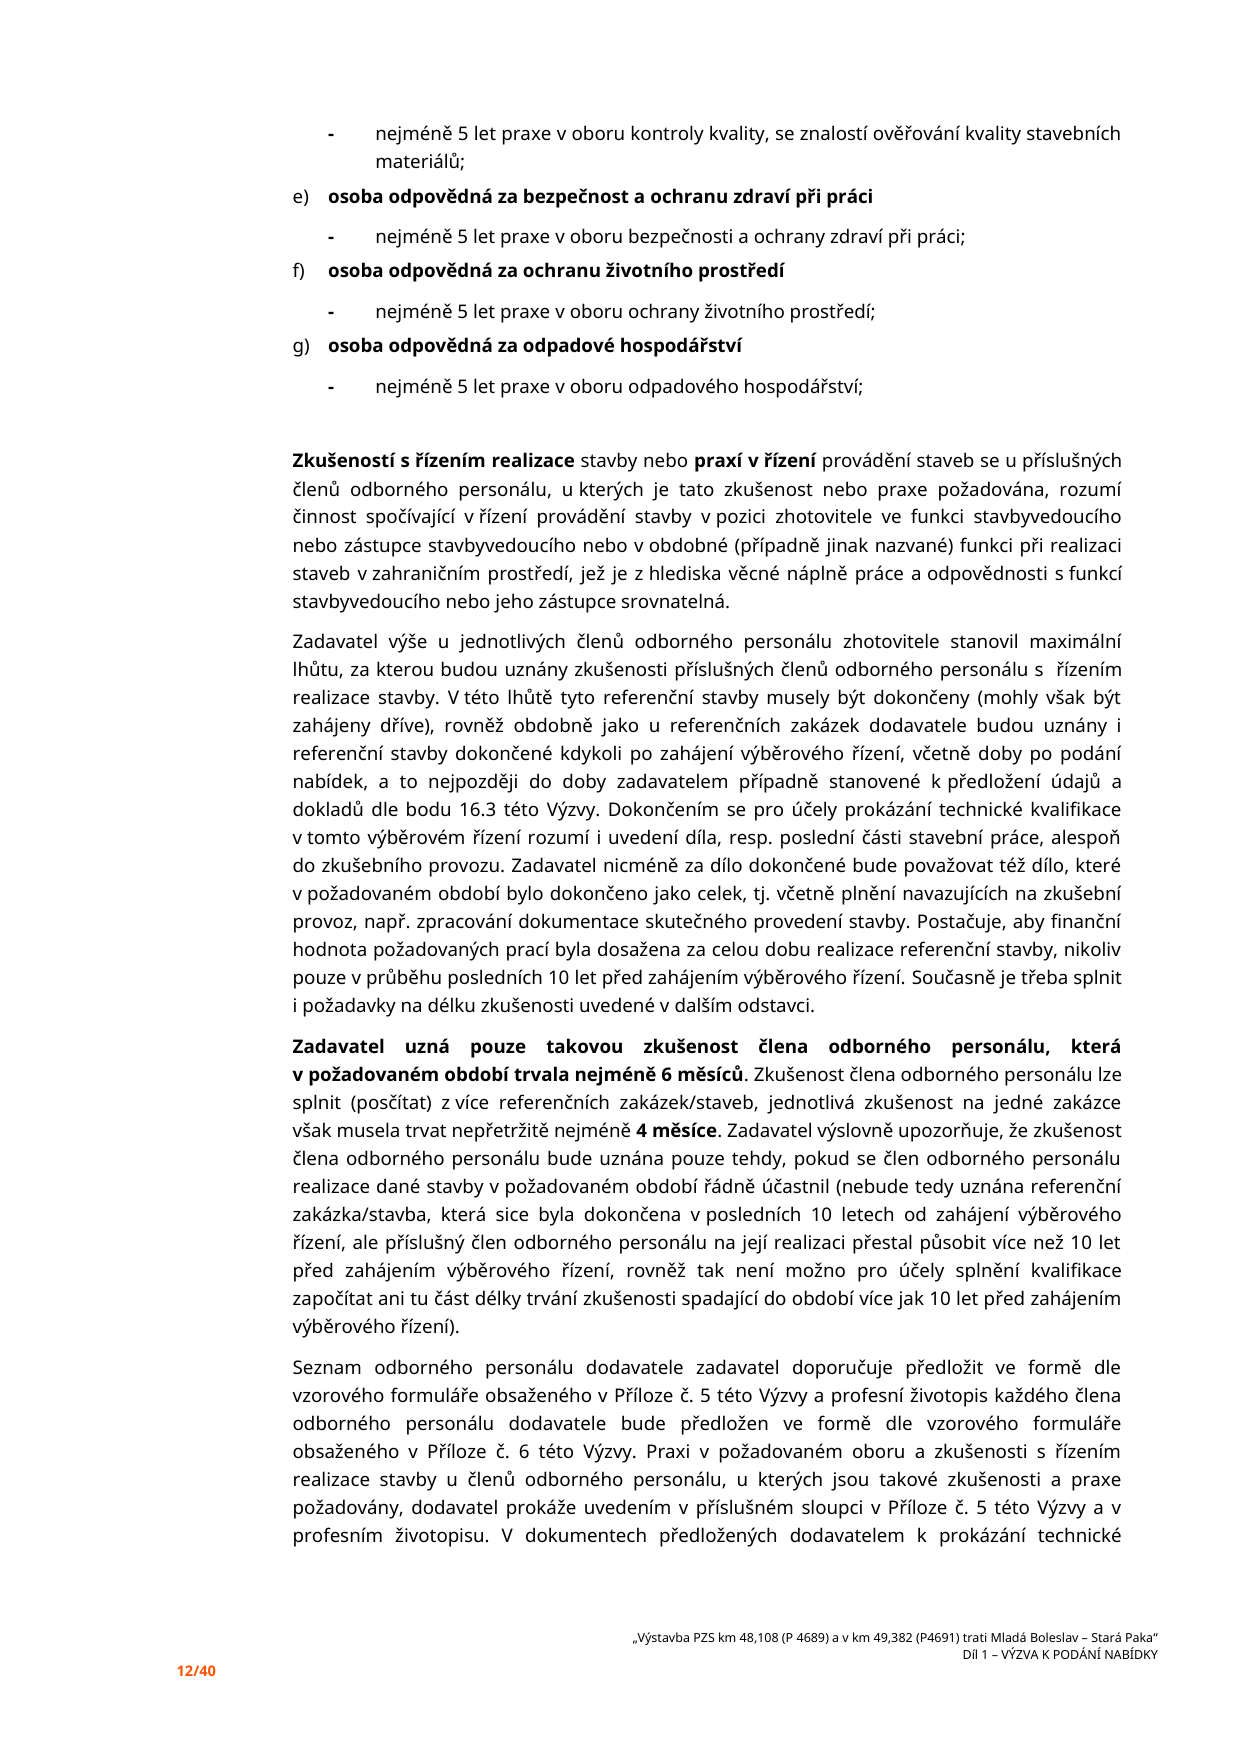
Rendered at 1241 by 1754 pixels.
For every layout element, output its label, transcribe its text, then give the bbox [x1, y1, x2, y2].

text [292, 1354, 1122, 1548]
text osoba odpovědná za bezpečnost a ochranu zdraví při práci [292, 183, 1122, 208]
text osoba odpovědná za odpadové hospodářství [292, 332, 1122, 358]
text nejméně 5 let praxe v oboru odpadového hospodářství; [328, 373, 1122, 398]
text osoba odpovědná za ochranu životního prostředí [292, 258, 1122, 283]
text nejméně 5 let praxe v oboru bezpečnosti a ochrany zdraví při práci; [328, 223, 1122, 249]
text Zadavatel výše u jednotlivých členů odborného personálu zhotovitele stanovil maximální lhůtu, za kterou budou uznány zkušenosti příslušných členů odborného personálu s řízením realizace stavby. V této lhůtě tyto referenční stavby musely být dokončeny (mohly však být zahájeny dříve), rovněž obdobně jako u referenčních zakázek dodavatele budou uznány i referenční stavby dokončené kdykoli po zahájení výběrového řízení, včetně doby po podání nabídek, a to nejpozději do doby zadavatelem případně stanovené k předložení údajů a dokladů dle bodu 16.3 této Výzvy. Dokončením se pro účely prokázání technické kvalifikace v tomto výběrovém řízení rozumí i uvedení díla, resp. poslední části stavební práce, alespoň do zkušebního provozu. Zadavatel nicméně za dílo dokončené bude považovat též dílo, které v požadovaném období bylo dokončeno jako celek, tj. včetně plnění navazujících na zkušební provoz, např. zpracování dokumentace skutečného provedení stavby. Postačuje, aby finanční hodnota požadovaných prací byla dosažena za celou dobu realizace referenční stavby, nikoliv pouze v průběhu posledních 10 let před zahájením výběrového řízení. Současně je třeba splnit i požadavky na délku zkušenosti uvedené v dalším odstavci. [292, 628, 1122, 1018]
text Zadavatel uzná pouze takovou zkušenost člena odborného personálu, která v požadovaném období trvala nejméně 6 měsíců. Zkušenost člena odborného personálu lze splnit (posčítat) z více referenčních zakázek/staveb, jednotlivá zkušenost na jedné zakázce však musela trvat nepřetržitě nejméně 4 měsíce. Zadavatel výslovně upozorňuje, že zkušenost člena odborného personálu bude uznána pouze tehdy, pokud se člen odborného personálu realizace dané stavby v požadovaném období řádně účastnil (nebude tedy uznána referenční zakázka/stavba, která sice byla dokončena v posledních 10 letech od zahájení výběrového řízení, ale příslušný člen odborného personálu na její realizaci přestal působit více než 10 let před zahájením výběrového řízení, rovněž tak není možno pro účely splnění kvalifikace započítat ani tu část délky trvání zkušenosti spadající do období více jak 10 let před zahájením výběrového řízení). [292, 1033, 1122, 1339]
text Zkušeností s řízením realizace stavby nebo praxí v řízení provádění staveb se u příslušných členů odborného personálu, u kterých je tato zkušenost nebo praxe požadována, rozumí činnost spočívající v řízení provádění stavby v pozici zhotovitele ve funkci stavbyvedoucího nebo zástupce stavbyvedoucího nebo v obdobné (případně jinak nazvané) funkci při realizaci staveb v zahraničním prostředí, jež je z hlediska věcné náplně práce a odpovědnosti s funkcí stavbyvedoucího nebo jeho zástupce srovnatelná. [292, 448, 1122, 613]
text nejméně 5 let praxe v oboru ochrany životního prostředí; [328, 298, 1122, 324]
text nejméně 5 let praxe v oboru kontroly kvality, se znalostí ověřování kvality stavebních materiálů; [328, 121, 1122, 174]
